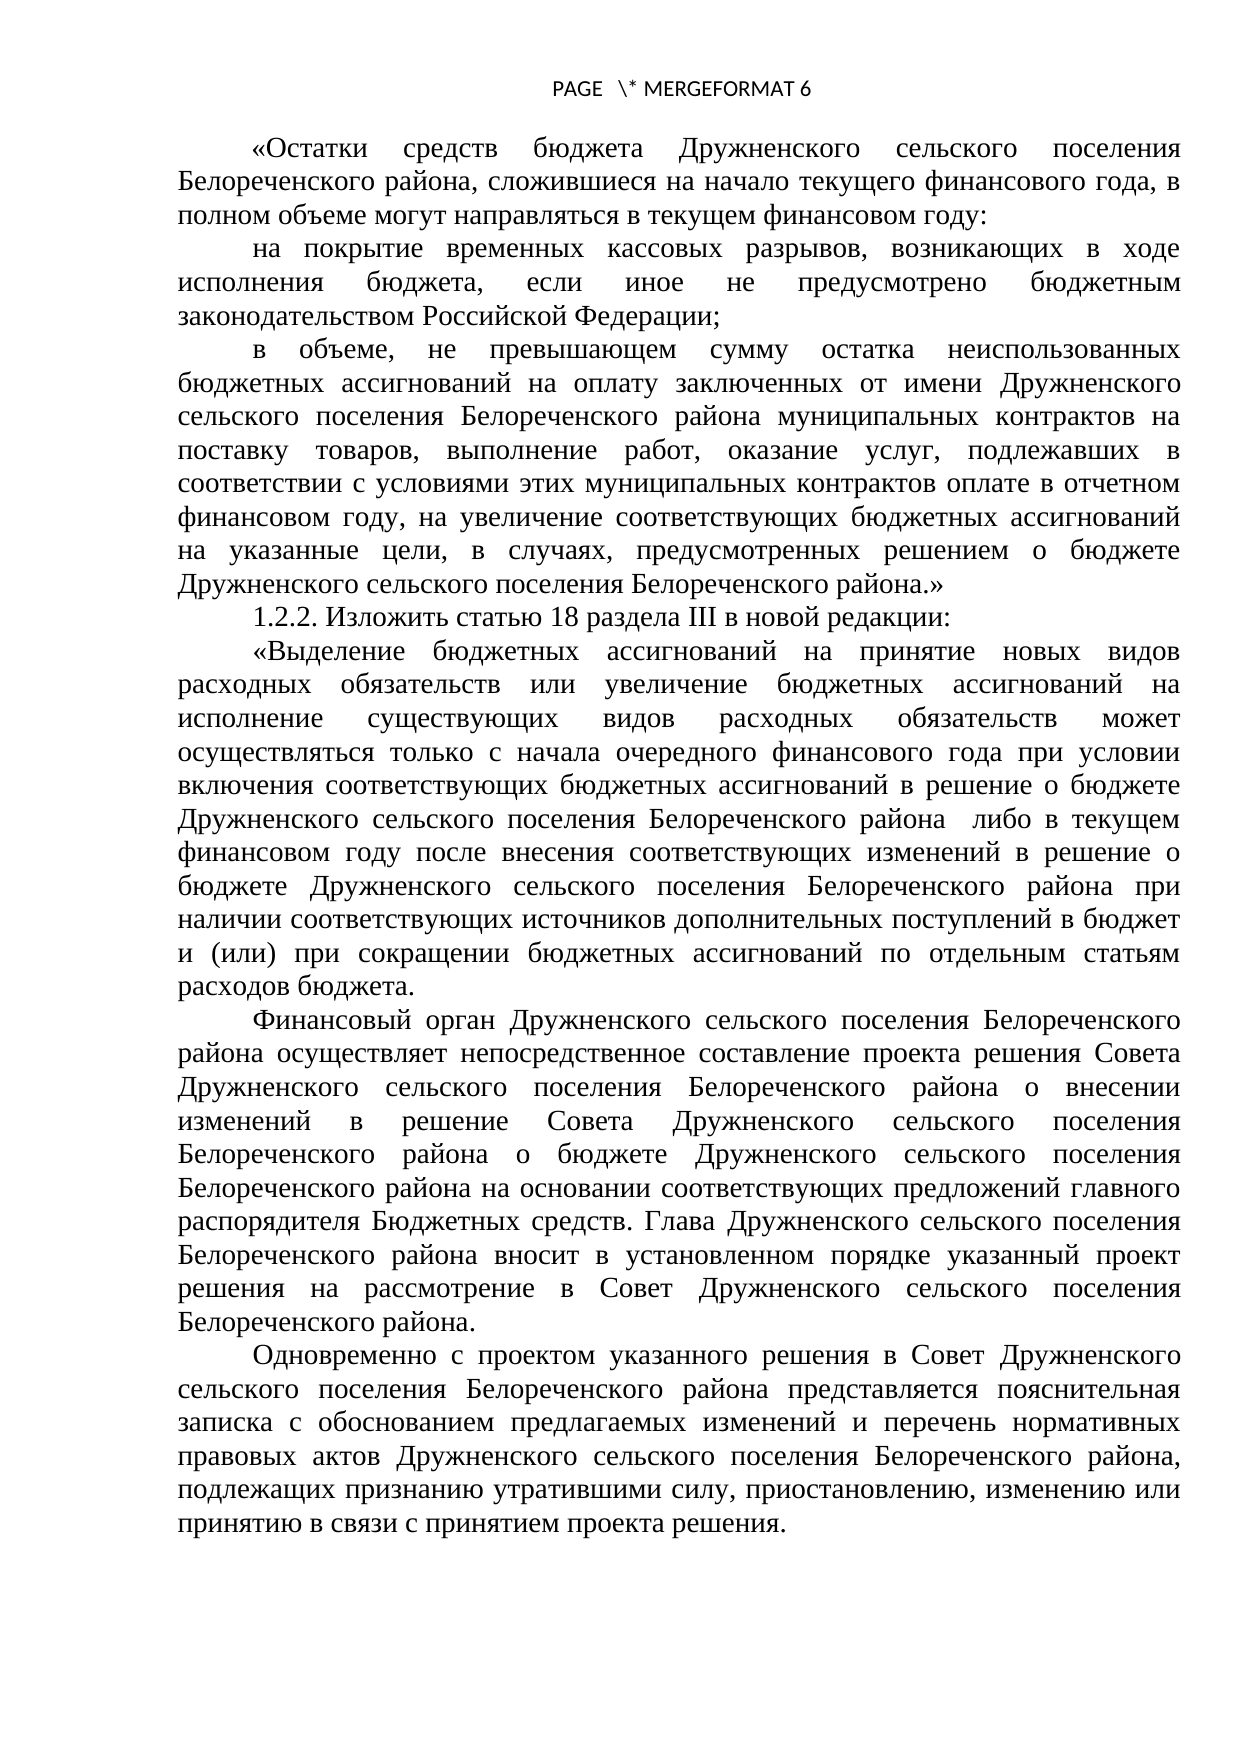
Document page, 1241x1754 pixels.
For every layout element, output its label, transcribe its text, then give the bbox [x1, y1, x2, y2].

text 1.2.2. Изложить статью 18 раздела III в новой редакции: [177, 599, 1181, 633]
text Финансовый орган Дружненского сельского поселения Белореченского района осуществляет непосредственное составление проекта решения Совета Дружненского сельского поселения Белореченского района о внесении изменений в решение Совета Дружненского сельского поселения Белореченского района о бюджете Дружненского сельского поселения Белореченского района на основании соответствующих предложений главного распорядителя Бюджетных средств. Глава Дружненского сельского поселения Белореченского района вносит в установленном порядке указанный проект решения на рассмотрение в Совет Дружненского сельского поселения Белореченского района. [177, 1002, 1181, 1337]
text «Выделение бюджетных ассигнований на принятие новых видов расходных обязательств или увеличение бюджетных ассигнований на исполнение существующих видов расходных обязательств может осуществляться только с начала очередного финансового года при условии включения соответствующих бюджетных ассигнований в решение о бюджете Дружненского сельского поселения Белореченского района либо в текущем финансовом году после внесения соответствующих изменений в решение о бюджете Дружненского сельского поселения Белореченского района при наличии соответствующих источников дополнительных поступлений в бюджет и (или) при сокращении бюджетных ассигнований по отдельным статьям расходов бюджета. [177, 633, 1181, 1002]
text на покрытие временных кассовых разрывов, возникающих в ходе исполнения бюджета, если иное не предусмотрено бюджетным законодательством Российской Федерации; [177, 231, 1181, 331]
text Одновременно с проектом указанного решения в Совет Дружненского сельского поселения Белореченского района представляется пояснительная записка с обоснованием предлагаемых изменений и перечень нормативных правовых актов Дружненского сельского поселения Белореченского района, подлежащих признанию утратившими силу, приостановлению, изменению или принятию в связи с принятием проекта решения. [177, 1337, 1181, 1539]
text «Остатки средств бюджета Дружненского сельского поселения Белореченского района, сложившиеся на начало текущего финансового года, в полном объеме могут направляться в текущем финансовом году: [177, 130, 1181, 231]
text в объеме, не превышающем сумму остатка неиспользованных бюджетных ассигнований на оплату заключенных от имени Дружненского сельского поселения Белореченского района муниципальных контрактов на поставку товаров, выполнение работ, оказание услуг, подлежавших в соответствии с условиями этих муниципальных контрактов оплате в отчетном финансовом году, на увеличение соответствующих бюджетных ассигнований на указанные цели, в случаях, предусмотренных решением о бюджете Дружненского сельского поселения Белореченского района.» [177, 331, 1181, 599]
